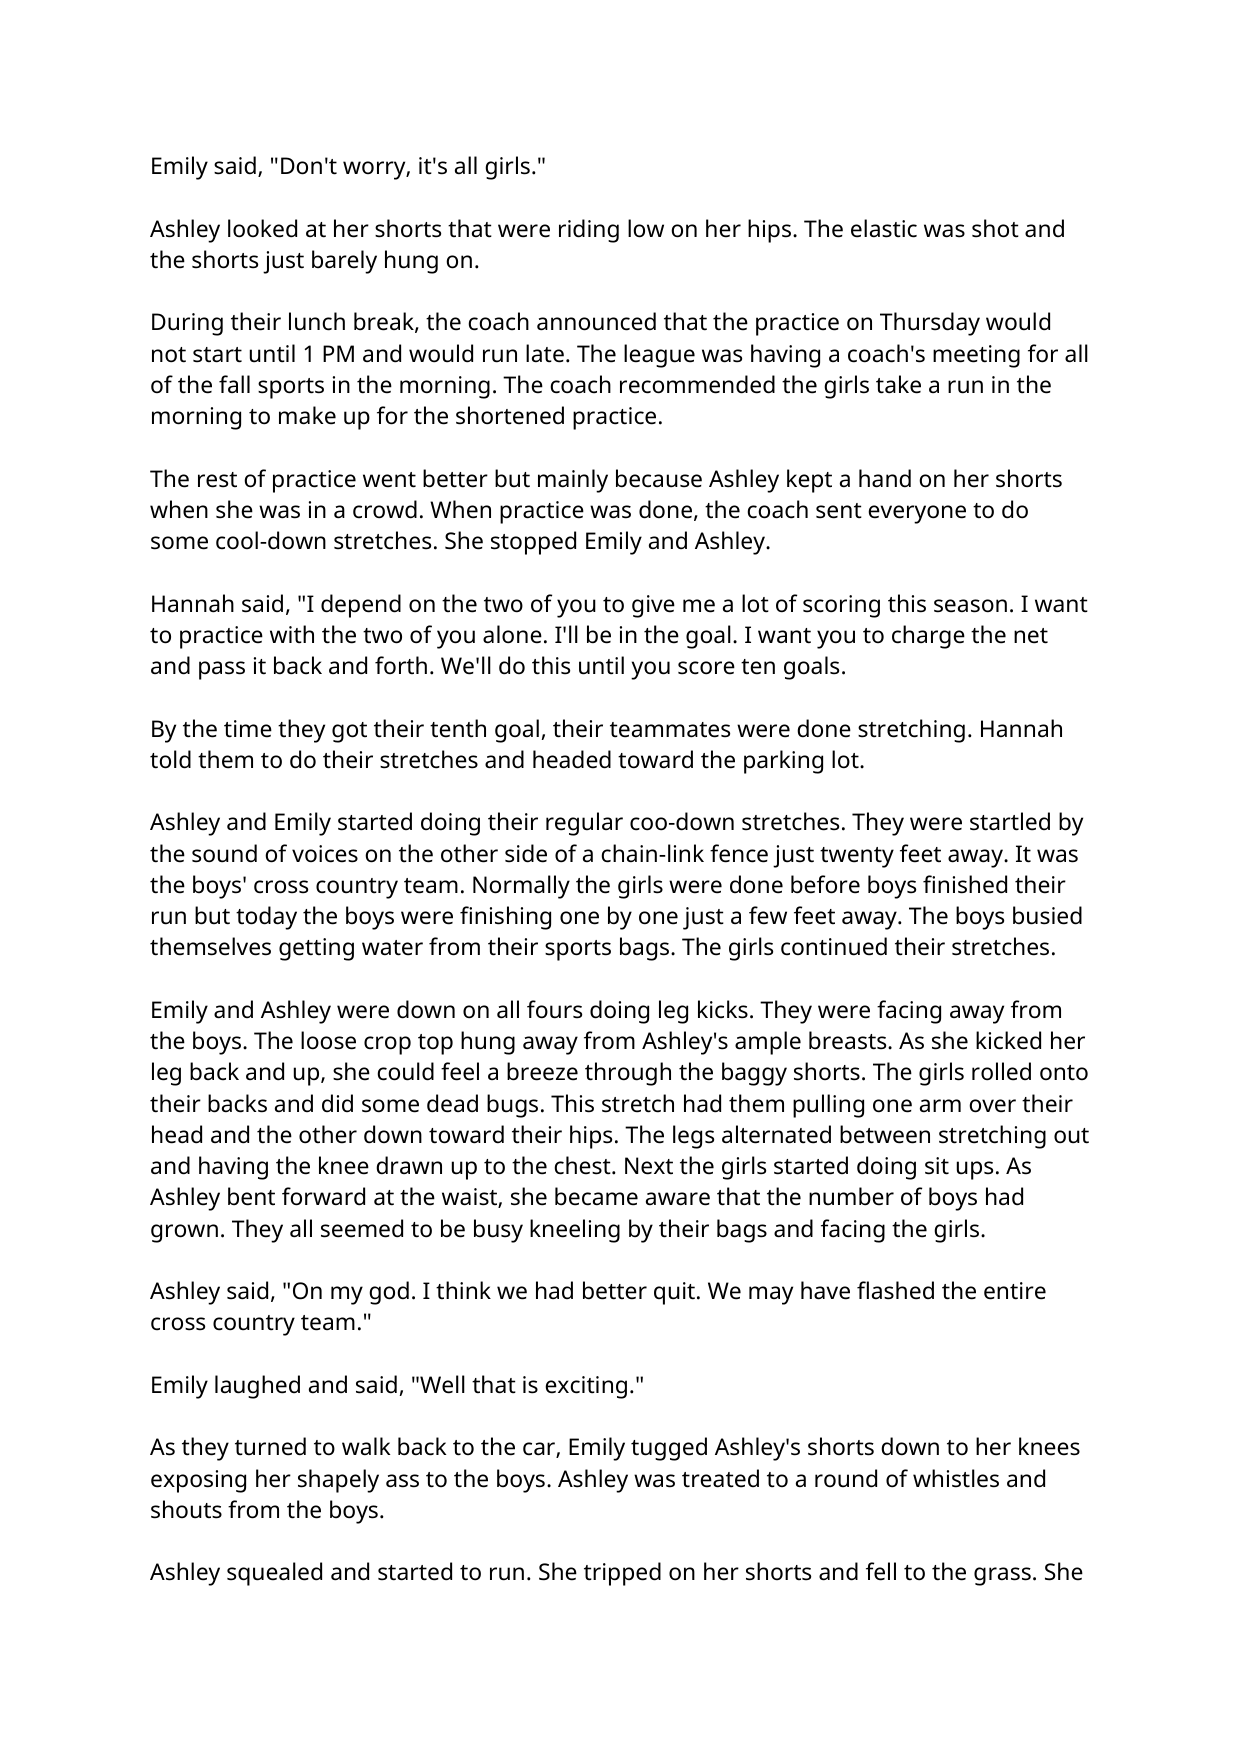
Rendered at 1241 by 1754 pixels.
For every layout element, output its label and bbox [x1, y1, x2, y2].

text [150, 1150, 1090, 1587]
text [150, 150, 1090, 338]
text [150, 369, 1090, 1119]
